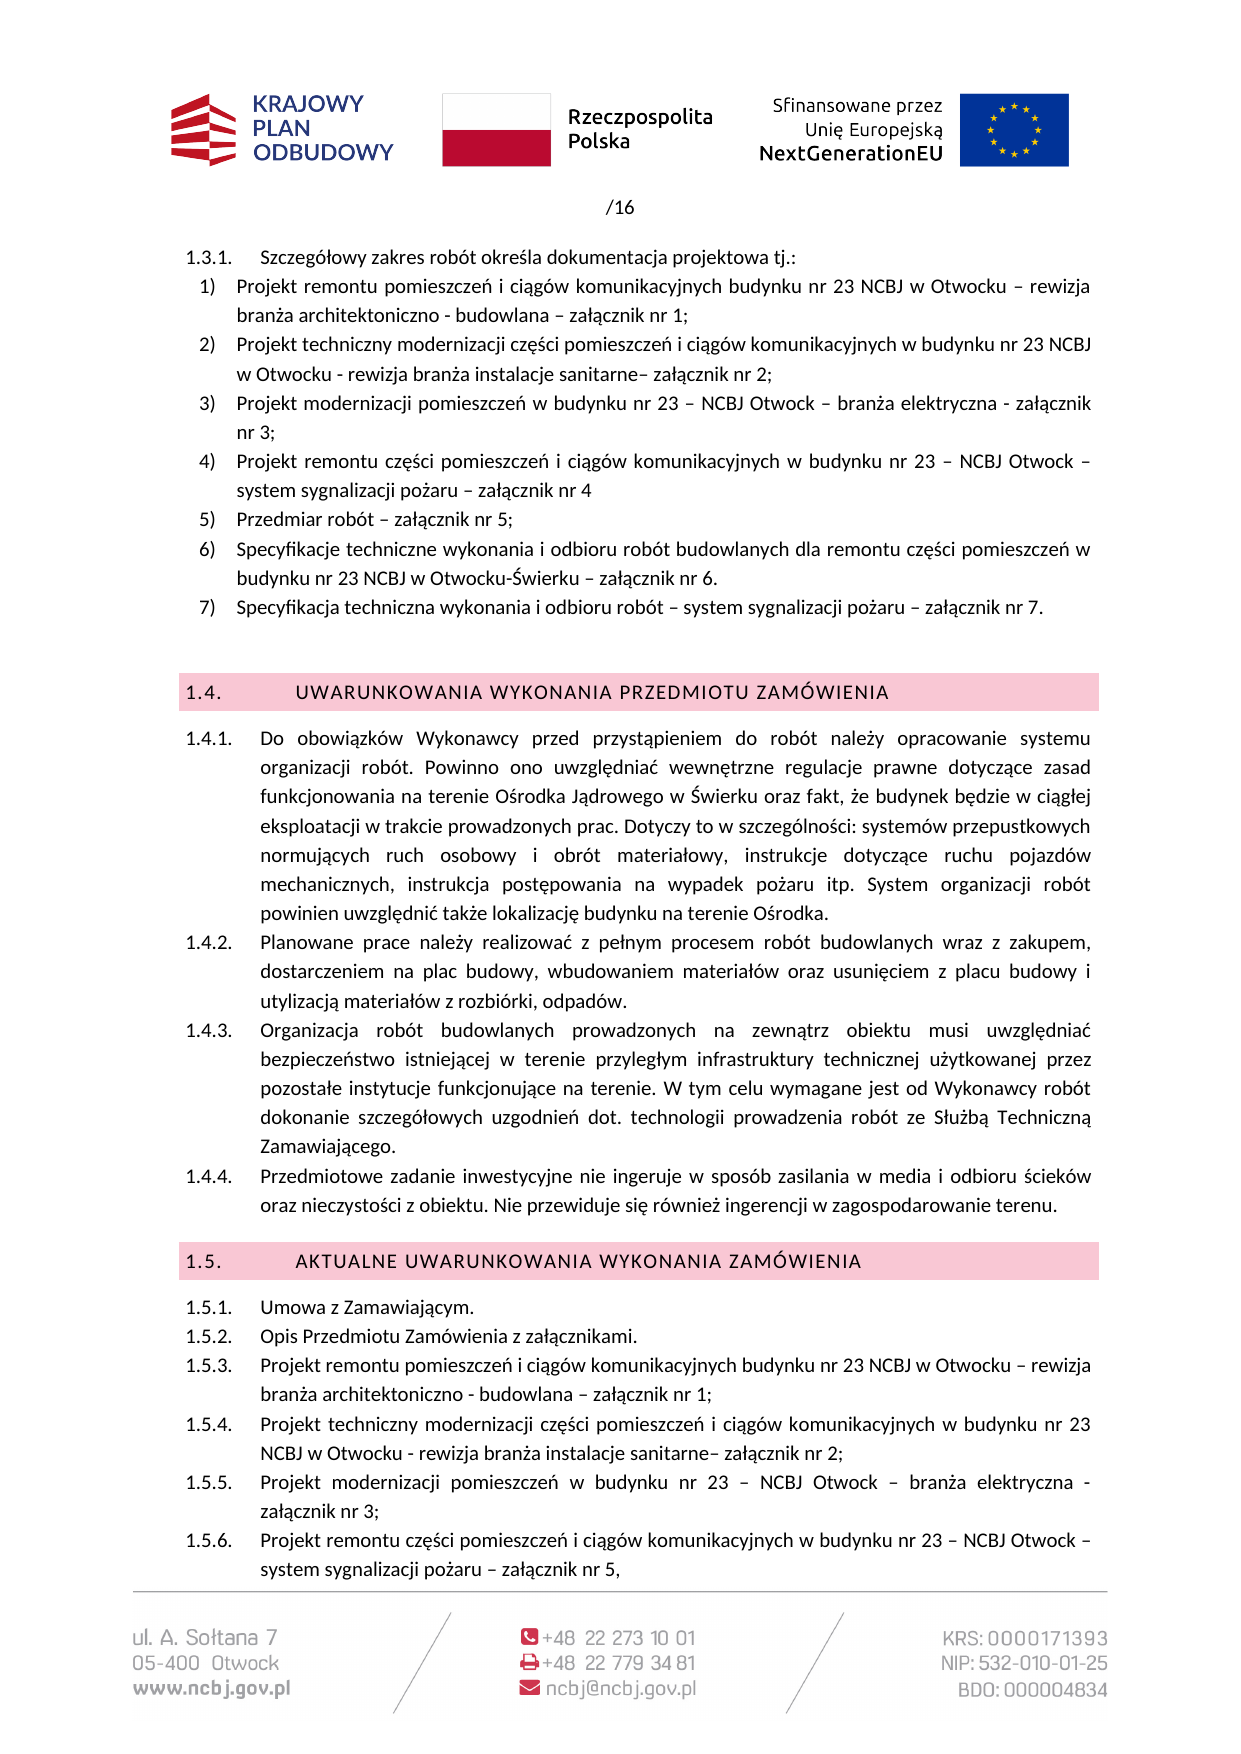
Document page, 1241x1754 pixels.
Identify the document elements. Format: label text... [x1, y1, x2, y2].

list Specyfikacja techniczna wykonania i odbioru robót – system sygnalizacji pożaru – załącznik nr 7. [199, 594, 1092, 619]
list Projekt modernizacji pomieszczeń w budynku nr 23 – NCBJ Otwock – branża elektryczna - załącznik nr 3; [199, 390, 1092, 444]
list Projekt remontu pomieszczeń i ciągów komunikacyjnych budynku nr 23 NCBJ w Otwocku – rewizja branża architektoniczno - budowlana – załącznik nr 1; [199, 273, 1092, 328]
list Do obowiązków Wykonawcy przed przystąpieniem do robót należy opracowanie systemu organizacji robót. Powinno ono uwzględniać wewnętrzne regulacje prawne dotyczące zasad funkcjonowania na terenie Ośrodka Jądrowego w Świerku oraz fakt, że budynek będzie w ciągłej eksploatacji w trakcie prowadzonych prac. Dotyczy to w szczególności: systemów przepustkowych normujących ruch osobowy i obrót materiałowy, instrukcje dotyczące ruchu pojazdów mechanicznych, instrukcja postępowania na wypadek pożaru itp. System organizacji robót powinien uwzględnić także lokalizację budynku na terenie Ośrodka. [185, 725, 1092, 926]
list Projekt techniczny modernizacji części pomieszczeń i ciągów komunikacyjnych w budynku nr 23 NCBJ w Otwocku - rewizja branża instalacje sanitarne– załącznik nr 2; [185, 1411, 1092, 1465]
list Projekt remontu części pomieszczeń i ciągów komunikacyjnych w budynku nr 23 – NCBJ Otwock – system sygnalizacji pożaru – załącznik nr 5, [185, 1527, 1092, 1582]
list Umowa z Zamawiającym. [185, 1294, 1092, 1319]
list Projekt remontu części pomieszczeń i ciągów komunikacyjnych w budynku nr 23 – NCBJ Otwock – system sygnalizacji pożaru – załącznik nr 4 [199, 448, 1092, 503]
list Projekt modernizacji pomieszczeń w budynku nr 23 – NCBJ Otwock – branża elektryczna - załącznik nr 3; [185, 1469, 1092, 1524]
subtitle Aktualne uwarunkowania wykonania zamówienia [185, 1248, 1092, 1274]
list Planowane prace należy realizować z pełnym procesem robót budowlanych wraz z zakupem, dostarczeniem na plac budowy, wbudowaniem materiałów oraz usunięciem z placu budowy i utylizacją materiałów z rozbiórki, odpadów. [185, 929, 1092, 1013]
list Specyfikacje techniczne wykonania i odbioru robót budowlanych dla remontu części pomieszczeń w budynku nr 23 NCBJ w Otwocku-Świerku – załącznik nr 6. [199, 536, 1092, 590]
picture [147, 69, 1093, 191]
subtitle Uwarunkowania wykonania przedmiotu zamówienia [185, 680, 1092, 705]
list Projekt techniczny modernizacji części pomieszczeń i ciągów komunikacyjnych w budynku nr 23 NCBJ w Otwocku - rewizja branża instalacje sanitarne– załącznik nr 2; [199, 332, 1092, 386]
picture [132, 1587, 1109, 1721]
list Przedmiotowe zadanie inwestycyjne nie ingeruje w sposób zasilania w media i odbioru ścieków oraz nieczystości z obiektu. Nie przewiduje się również ingerencji w zagospodarowanie terenu. [185, 1163, 1092, 1217]
list Szczegółowy zakres robót określa dokumentacja projektowa tj.: [185, 244, 1092, 269]
list Przedmiar robót – załącznik nr 5; [199, 507, 1092, 532]
list Organizacja robót budowlanych prowadzonych na zewnątrz obiektu musi uwzględniać bezpieczeństwo istniejącej w terenie przyległym infrastruktury technicznej użytkowanej przez pozostałe instytucje funkcjonujące na terenie. W tym celu wymagane jest od Wykonawcy robót dokonanie szczegółowych uzgodnień dot. technologii prowadzenia robót ze Służbą Techniczną Zamawiającego. [185, 1017, 1092, 1159]
list Opis Przedmiotu Zamówienia z załącznikami. [185, 1323, 1092, 1349]
list Projekt remontu pomieszczeń i ciągów komunikacyjnych budynku nr 23 NCBJ w Otwocku – rewizja branża architektoniczno - budowlana – załącznik nr 1; [185, 1352, 1092, 1407]
